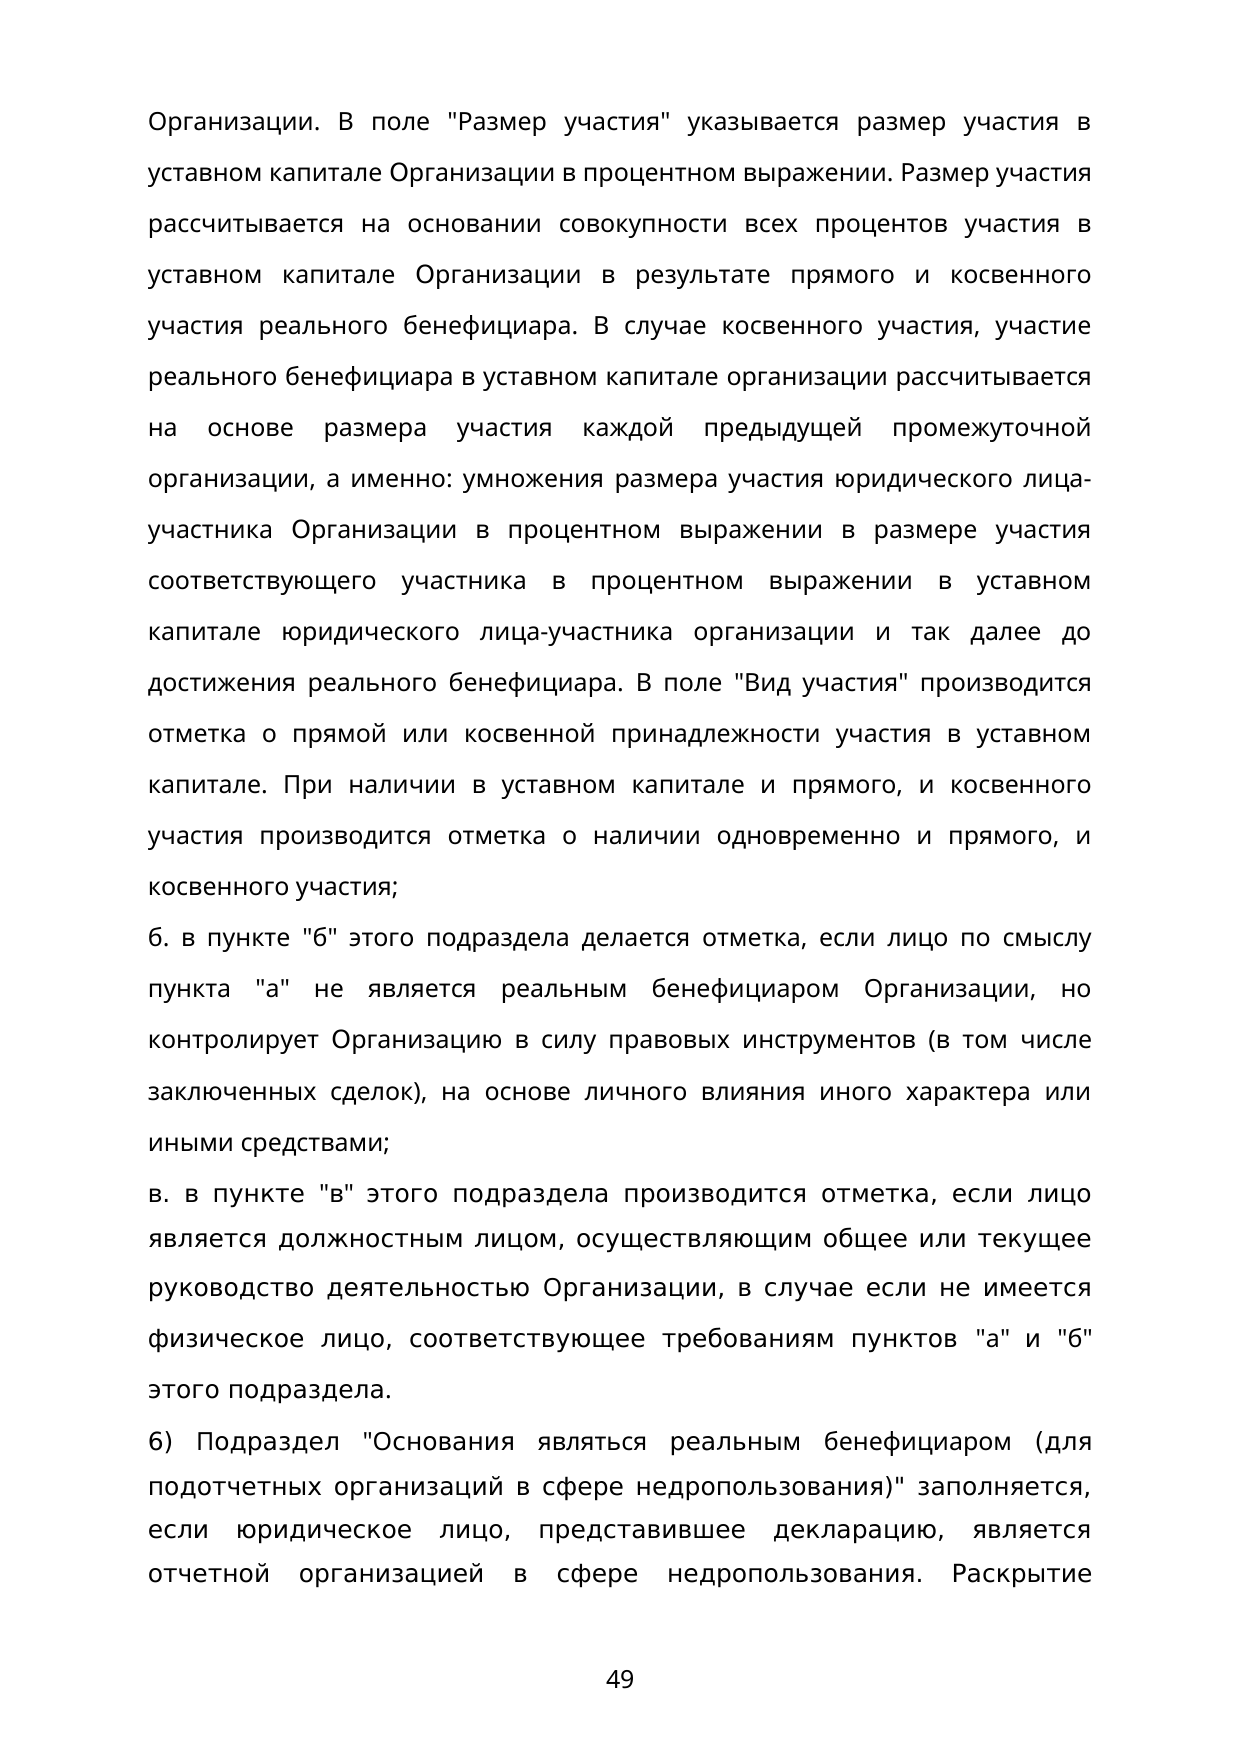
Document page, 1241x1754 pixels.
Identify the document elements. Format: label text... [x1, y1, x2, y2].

text в. в пункте "в" этого подраздела производится отметка, если лицо является должностным лицом, осуществляющим общее или текущее руководство деятельностью Организации, в случае если не имеется физическое лицо, соответствующее требованиям пунктов "а" и "б" этого подраздела. [148, 1175, 1092, 1406]
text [148, 103, 1092, 903]
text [148, 1423, 1092, 1589]
text б. в пункте "б" этого подраздела делается отметка, если лицо по смыслу пункта "а" не является реальным бенефициаром Организации, но контролирует Օрганизацию в силу правовых инструментов (в том числе заключенных сделок), на основе личного влияния иного характера или иными средствами; [148, 920, 1092, 1158]
